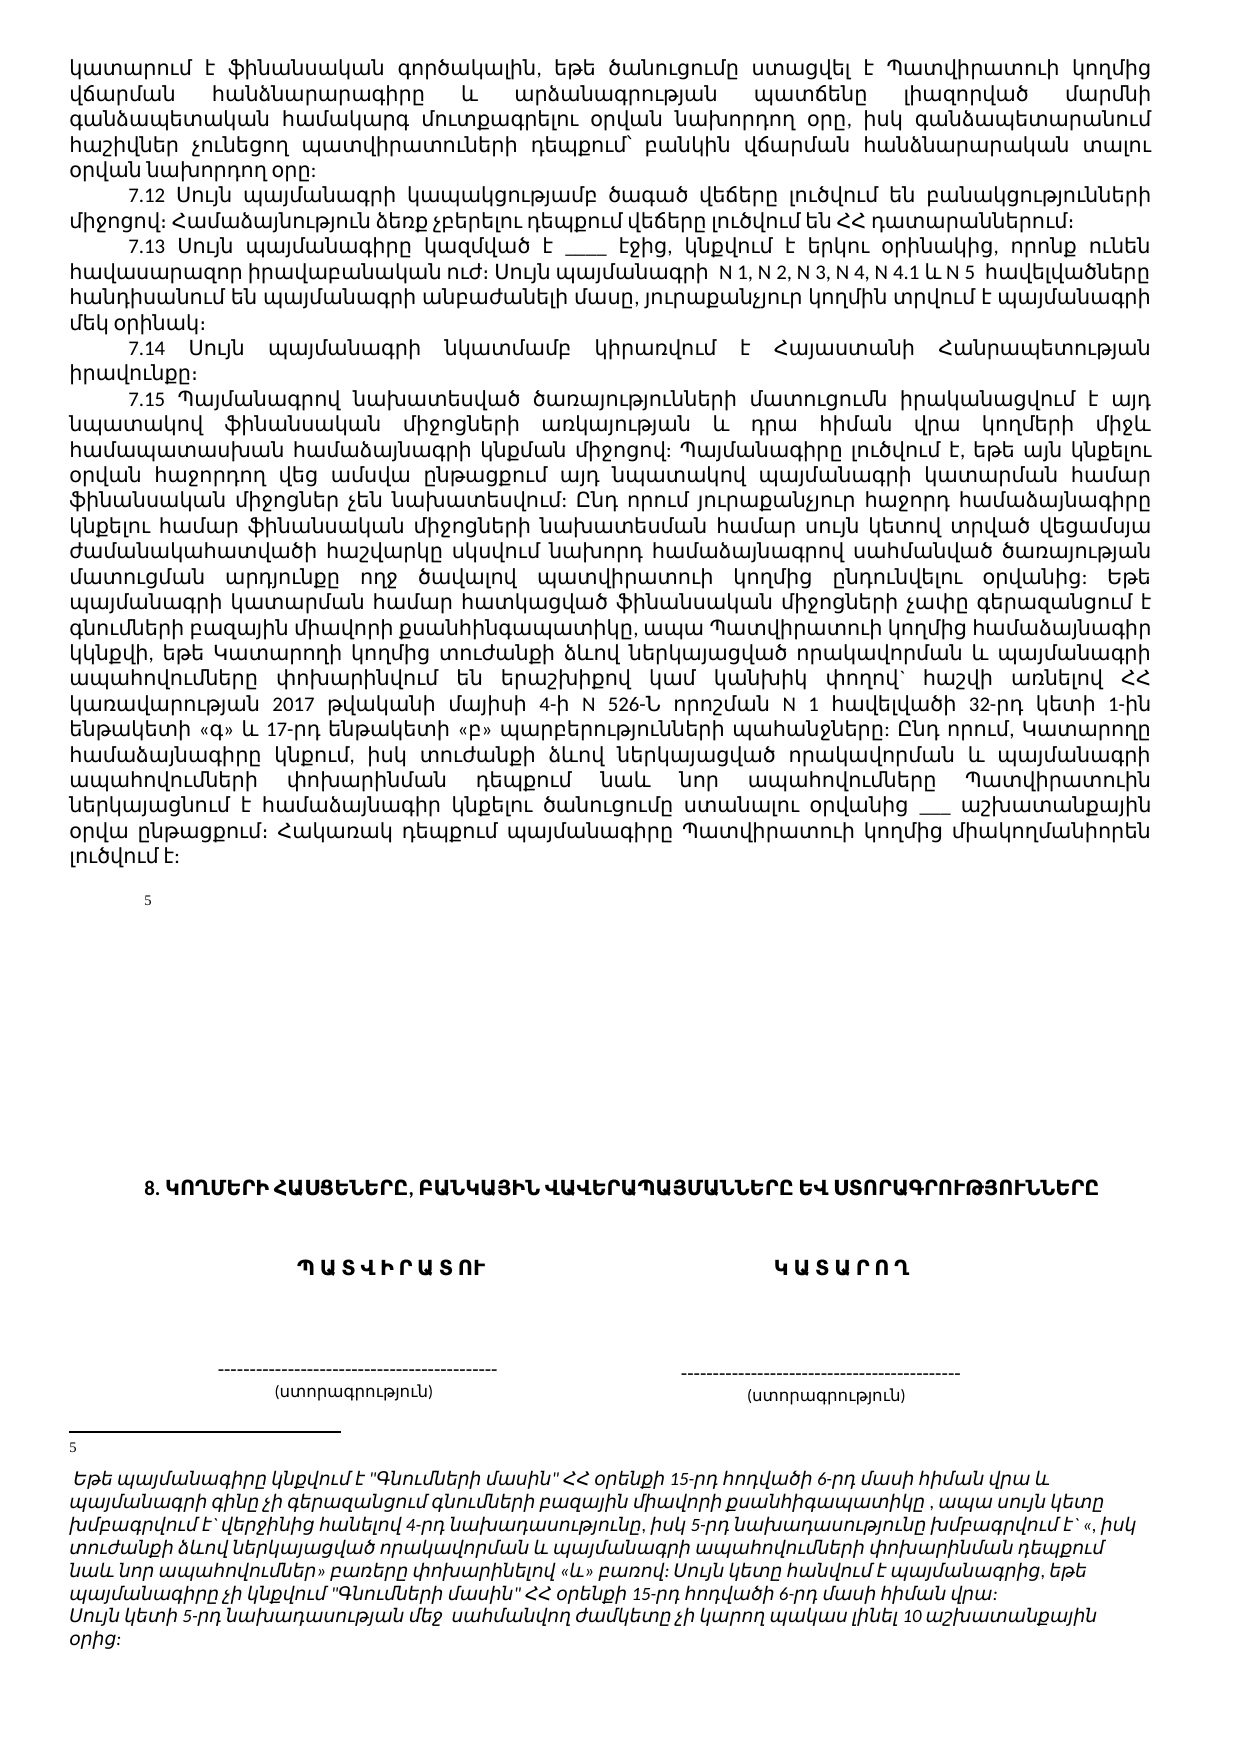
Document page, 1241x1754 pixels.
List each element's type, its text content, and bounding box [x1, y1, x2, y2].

text 7.12 Սույն պայմանագրի կապակցությամբ ծագած վեճերը լուծվում են բանակցությունների միջոցով։ Համաձայնություն ձեռք չբերելու դեպքում վեճերը լուծվում են ՀՀ դատարաններում։ [69, 183, 1152, 233]
text 8. ԿՈՂՄԵՐԻ ՀԱՍՑԵՆԵՐԸ, ԲԱՆԿԱՅԻՆ ՎԱՎԵՐԱՊԱՅՄԱՆՆԵՐԸ ԵՎ ՍՏՈՐԱԳՐՈՒԹՅՈՒՆՆԵՐԸ [69, 1175, 1152, 1201]
text 7.13 Սույն պայմանագիրը կազմված է ____ էջից, կնքվում է երկու օրինակից, որոնք ունեն հավասարազոր իրավաբանական ուժ։ Սույն պայմանագրի N 1, N 2, N 3, N 4, N 4.1 և N 5 հավելվածները հանդիսանում են պայմանագրի անբաժանելի մասը, յուրաքանչյուր կողմին տրվում է պայմանագրի մեկ օրինակ։ [69, 233, 1152, 335]
text 7.14 Սույն պայմանագրի նկատմամբ կիրառվում է Հայաստանի Հանրապետության իրավունքը։ [69, 335, 1152, 386]
text 7.15 Պայմանագրով նախատեսված ծառայությունների մատուցումն իրականացվում է այդ նպատակով ֆինանսական միջոցների առկայության և դրա հիման վրա կողմերի միջև համապատասխան համաձայնագրի կնքման միջոցով: Պայմանագիրը լուծվում է, եթե այն կնքելու օրվան հաջորդող վեց ամսվա ընթացքում այդ նպատակով պայմանագրի կատարման համար ֆինանսական միջոցներ չեն նախատեսվում: Ընդ որում յուրաքանչյուր հաջորդ համաձայնագիրը կնքելու համար ֆինանսական միջոցների նախատեսման համար սույն կետով տրված վեցամսյա ժամանակահատվածի հաշվարկը սկսվում նախորդ համաձայնագրով սահմանված ծառայության մատուցման արդյունքը ողջ ծավալով պատվիրատուի կողմից ընդունվելու օրվանից: Եթե պայմանագրի կատարման համար հատկացված ֆինանսական միջոցների չափը գերազանցում է գնումների բազային միավորի քսանհինգապատիկը, ապա Պատվիրատուի կողմից համաձայնագիր կկնքվի, եթե Կատարողի կողմից տուժանքի ձևով ներկայացված որակավորման և պայմանագրի ապահովումները փոխարինվում են երաշխիքով կամ կանխիկ փողով` հաշվի առնելով ՀՀ կառավարության 2017 թվականի մայիսի 4-ի N 526-Ն որոշման N 1 հավելվածի 32-րդ կետի 1-ին ենթակետի «գ» և 17-րդ ենթակետի «բ» պարբերությունների պահանջները: Ընդ որում, Կատարողը համաձայնագիրը կնքում, իսկ տուժանքի ձևով ներկայացված որակավորման և պայմանագրի ապահովումների փոխարինման դեպքում նաև նոր ապահովումները Պատվիրատուին ներկայացնում է համաձայնագիր կնքելու ծանուցումը ստանալու օրվանից ___ աշխատանքային օրվա ընթացքում։ Հակառակ դեպքում պայմանագիրը Պատվիրատուի կողմից միակողմանիորեն լուծվում է: [69, 386, 1152, 869]
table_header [155, 1255, 627, 1405]
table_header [627, 1255, 1056, 1405]
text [69, 56, 1152, 183]
